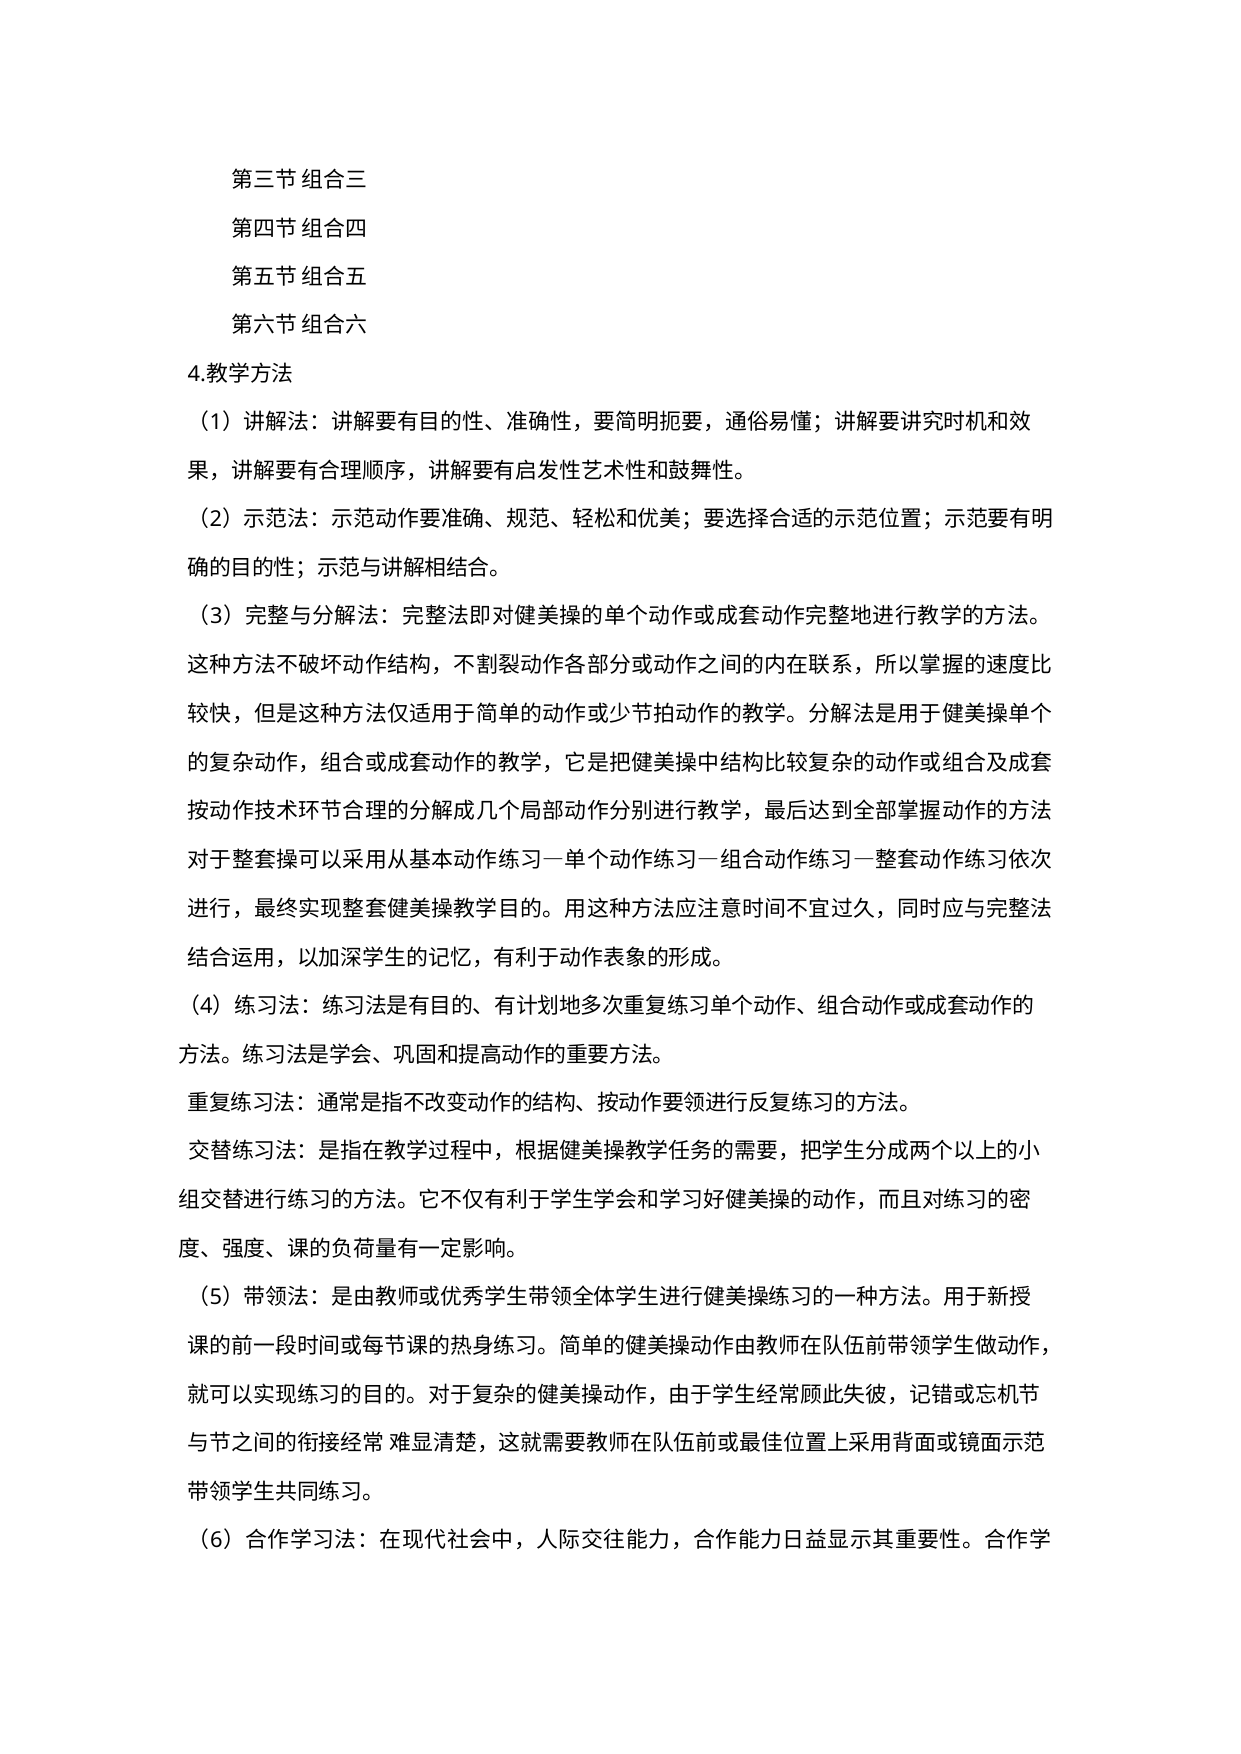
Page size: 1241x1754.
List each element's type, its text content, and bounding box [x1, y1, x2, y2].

text 第五节 组合五 [187, 259, 1053, 291]
text 第四节 组合四 [187, 210, 1053, 243]
text 交替练习法：是指在教学过程中，根据健美操教学任务的需要，把学生分成两个以上的小组交替进行练习的方法。它不仅有利于学生学会和学习好健美操的动作，而且对练习的密度、强度、课的负荷量有一定影响。 [178, 1133, 1053, 1263]
text （2）示范法：示范动作要准确、规范、轻松和优美；要选择合适的示范位置；示范要有明确的目的性；示范与讲解相结合。 [187, 501, 1053, 582]
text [187, 1522, 1053, 1554]
text （5）带领法：是由教师或优秀学生带领全体学生进行健美操练习的一种方法。用于新授课的前一段时间或每节课的热身练习。简单的健美操动作由教师在队伍前带领学生做动作，就可以实现练习的目的。对于复杂的健美操动作，由于学生经常顾此失彼，记错或忘机节 与节之间的衔接经常 难显清楚，这就需要教师在队伍前或最佳位置上采用背面或镜面示范带领学生共同练习。 [187, 1279, 1053, 1506]
text 重复练习法：通常是指不改变动作的结构、按动作要领进行反复练习的方法。 [187, 1084, 1053, 1117]
text 4.教学方法 [187, 355, 1053, 388]
text 第三节 组合三 [187, 162, 1053, 194]
text （3）完整与分解法：完整法即对健美操的单个动作或成套动作完整地进行教学的方法。这种方法不破坏动作结构，不割裂动作各部分或动作之间的内在联系，所以掌握的速度比较快，但是这种方法仅适用于简单的动作或少节拍动作的教学。分解法是用于健美操单个的复杂动作，组合或成套动作的教学，它是把健美操中结构比较复杂的动作或组合及成套，按动作技术环节合理的分解成几个局部动作分别进行教学，最后达到全部掌握动作的方法。对于整套操可以采用从基本动作练习—单个动作练习—组合动作练习—整套动作练习依次进行，最终实现整套健美操教学目的。用这种方法应注意时间不宜过久，同时应与完整法结合运用，以加深学生的记忆，有利于动作表象的形成。 [187, 598, 1053, 972]
text （4）练习法：练习法是有目的、有计划地多次重复练习单个动作、组合动作或成套动作的方法。练习法是学会、巩固和提高动作的重要方法。 [178, 987, 1053, 1069]
text 第六节 组合六 [187, 307, 1053, 339]
text （1）讲解法：讲解要有目的性、准确性，要简明扼要，通俗易懂；讲解要讲究时机和效果，讲解要有合理顺序，讲解要有启发性艺术性和鼓舞性。 [187, 404, 1053, 485]
